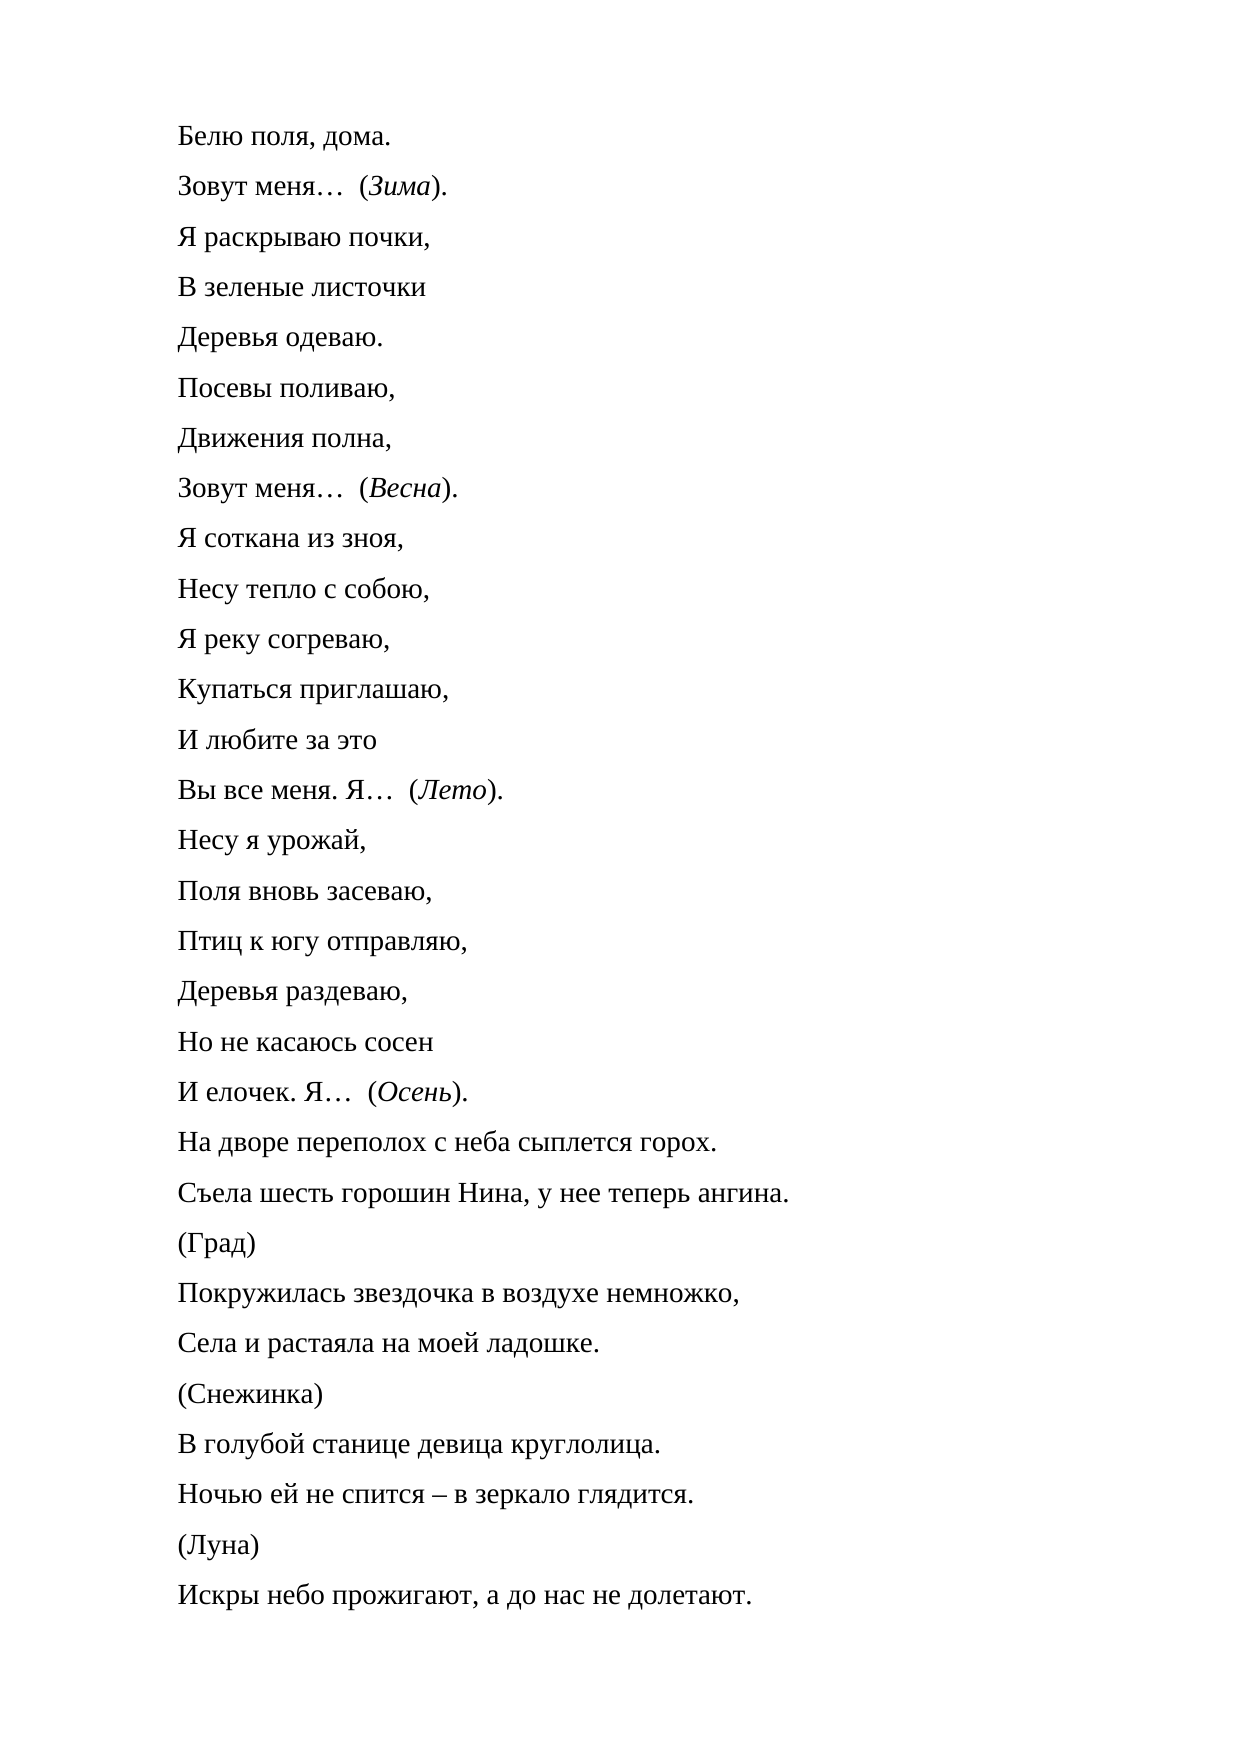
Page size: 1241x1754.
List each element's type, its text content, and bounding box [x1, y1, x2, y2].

text Я раскрываю почки, В зеленые листочки Деревья одеваю. Посевы поливаю, Движения полна, Зовут меня… (Весна). [177, 219, 1152, 504]
text Я соткана из зноя, Несу тепло с собою, Я реку согреваю, Купаться приглашаю, И любите за это Вы все меня. Я… (Лето). [177, 521, 1152, 806]
text Ночью ей не спится – в зеркало глядится. [177, 1477, 1152, 1510]
text (Луна) [177, 1527, 1152, 1560]
text На дворе переполох с неба сыплется горох. [177, 1124, 1152, 1158]
text Села и растаяла на моей ладошке. [177, 1326, 1152, 1359]
text Искры небо прожигают, а до нас не долетают. [177, 1577, 1152, 1611]
text (Град) [177, 1225, 1152, 1258]
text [177, 118, 1152, 202]
text (Снежинка) [177, 1376, 1152, 1409]
text Съела шесть горошин Нина, у нее теперь ангина. [177, 1175, 1152, 1208]
text Покружилась звездочка в воздухе немножко, [177, 1275, 1152, 1309]
text В голубой станице девица круглолица. [177, 1426, 1152, 1460]
text Несу я урожай, Поля вновь засеваю, Птиц к югу отправляю, Деревья раздеваю, Но не касаюсь сосен И елочек. Я… (Осень). [177, 822, 1152, 1108]
